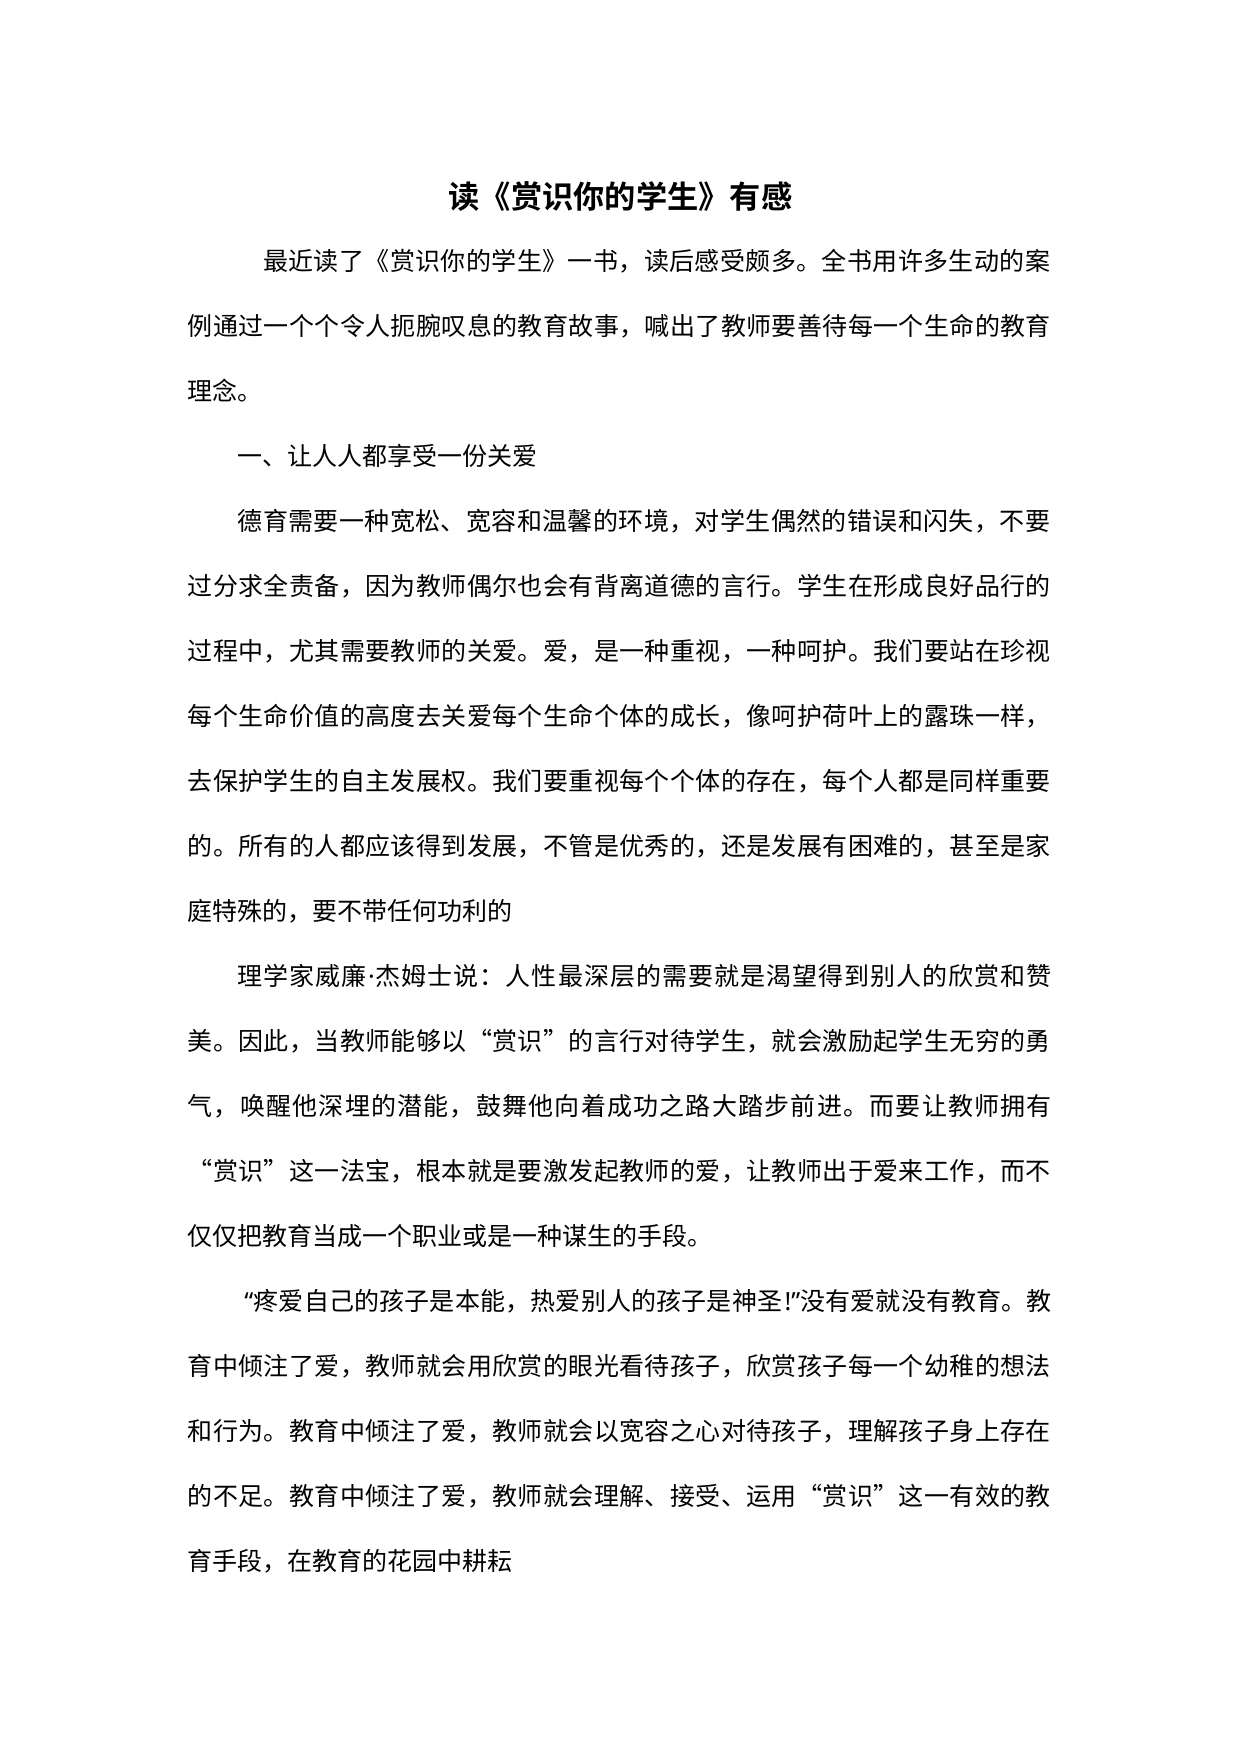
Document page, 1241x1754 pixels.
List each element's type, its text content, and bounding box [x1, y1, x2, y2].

text 读《赏识你的学生》有感 [187, 162, 1053, 227]
text 德育需要一种宽松、宽容和温馨的环境，对学生偶然的错误和闪失，不要过分求全责备，因为教师偶尔也会有背离道德的言行。学生在形成良好品行的过程中，尤其需要教师的关爱。爱，是一种重视，一种呵护。我们要站在珍视每个生命价值的高度去关爱每个生命个体的成长，像呵护荷叶上的露珠一样，去保护学生的自主发展权。我们要重视每个个体的存在，每个人都是同样重要的。所有的人都应该得到发展，不管是优秀的，还是发展有困难的，甚至是家庭特殊的，要不带任何功利的 [187, 487, 1053, 942]
text 最近读了《赏识你的学生》一书，读后感受颇多。全书用许多生动的案例通过一个个令人扼腕叹息的教育故事，喊出了教师要善待每一个生命的教育理念。 [187, 227, 1053, 422]
text “疼爱自己的孩子是本能，热爱别人的孩子是神圣!”没有爱就没有教育。教育中倾注了爱，教师就会用欣赏的眼光看待孩子，欣赏孩子每一个幼稚的想法和行为。教育中倾注了爱，教师就会以宽容之心对待孩子，理解孩子身上存在的不足。教育中倾注了爱，教师就会理解、接受、运用“赏识”这一有效的教育手段，在教育的花园中耕耘 [187, 1267, 1053, 1592]
text 理学家威廉·杰姆士说：人性最深层的需要就是渴望得到别人的欣赏和赞美。因此，当教师能够以“赏识”的言行对待学生，就会激励起学生无穷的勇气，唤醒他深埋的潜能，鼓舞他向着成功之路大踏步前进。而要让教师拥有“赏识”这一法宝，根本就是要激发起教师的爱，让教师出于爱来工作，而不仅仅把教育当成一个职业或是一种谋生的手段。 [187, 942, 1053, 1267]
text 一、让人人都享受一份关爱 [187, 422, 1053, 487]
